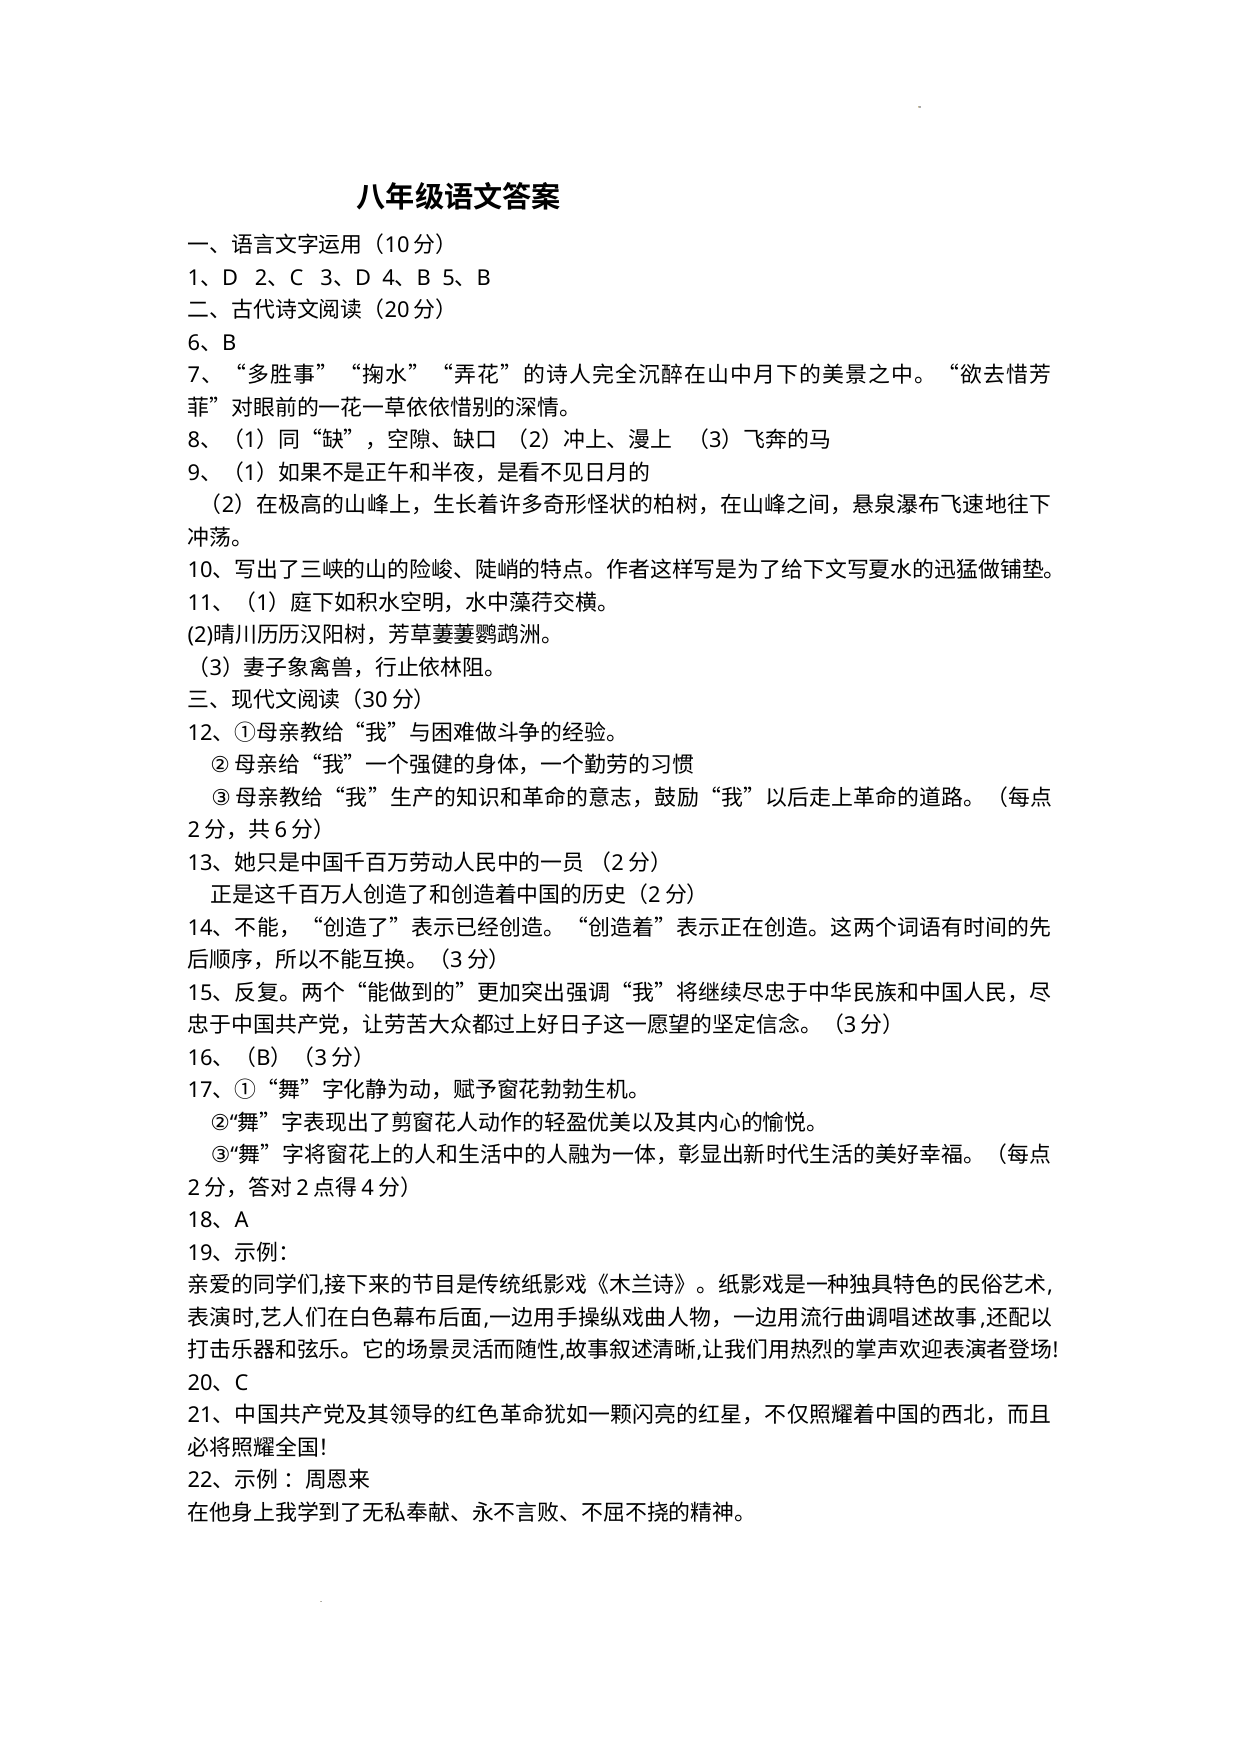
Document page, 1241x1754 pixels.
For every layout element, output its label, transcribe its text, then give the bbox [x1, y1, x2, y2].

text 10、写出了三峡的山的险峻、陡峭的特点。作者这样写是为了给下文写夏水的迅猛做铺垫。 [187, 552, 1053, 584]
text 19、示例： [187, 1234, 1053, 1267]
text 16、（B）（3分） [187, 1039, 1053, 1072]
text 7、“多胜事”“掬水”“弄花”的诗人完全沉醉在山中月下的美景之中。“欲去惜芳菲”对眼前的一花一草依依惜别的深情。 [187, 357, 1053, 422]
text 11、（1）庭下如积水空明，水中藻荇交横。 [187, 584, 1053, 617]
text 在他身上我学到了无私奉献、永不言败、不屈不挠的精神。 [187, 1494, 1053, 1527]
text 14、不能，“创造了”表示已经创造。“创造着”表示正在创造。这两个词语有时间的先后顺序，所以不能互换。（3分） [187, 909, 1053, 974]
text 12、①母亲教给“我”与困难做斗争的经验。 [187, 714, 1053, 747]
text （3）妻子象禽兽，行止依林阻。 [187, 649, 1053, 682]
text ②“舞”字表现出了剪窗花人动作的轻盈优美以及其内心的愉悦。 [187, 1104, 1053, 1137]
text ③“舞”字将窗花上的人和生活中的人融为一体，彰显出新时代生活的美好幸福。（每点2分，答对2点得4分） [187, 1137, 1053, 1202]
text 正是这千百万人创造了和创造着中国的历史（2分） [187, 877, 1053, 909]
text 9、（1）如果不是正午和半夜，是看不见日月的 [187, 454, 1053, 487]
text 18、A [187, 1202, 1053, 1234]
text (2)晴川历历汉阳树，芳草萋萋鹦鹉洲。 [187, 617, 1053, 649]
text 亲爱的同学们,接下来的节目是传统纸影戏《木兰诗》。纸影戏是一种独具特色的民俗艺术,表演时,艺人们在白色幕布后面,一边用手操纵戏曲人物，一边用流行曲调唱述故事,还配以打击乐器和弦乐。它的场景灵活而随性,故事叙述清晰,让我们用热烈的掌声欢迎表演者登场! [187, 1267, 1053, 1364]
text 一、语言文字运用（10分） [187, 227, 1053, 259]
text 15、反复。两个“能做到的”更加突出强调“我”将继续尽忠于中华民族和中国人民，尽忠于中国共产党，让劳苦大众都过上好日子这一愿望的坚定信念。（3分） [187, 974, 1053, 1039]
text 21、中国共产党及其领导的红色革命犹如一颗闪亮的红星，不仅照耀着中国的西北，而且必将照耀全国！ [187, 1397, 1053, 1462]
text ③母亲教给“我”生产的知识和革命的意志，鼓励“我”以后走上革命的道路。（每点2分，共6分） [187, 779, 1053, 844]
text 二、古代诗文阅读（20分） [187, 292, 1053, 324]
text 13、她只是中国千百万劳动人民中的一员 （2分） [187, 844, 1053, 877]
text 1、D 2、C 3、D 4、B 5、B [187, 259, 1053, 292]
text ②母亲给“我”一个强健的身体，一个勤劳的习惯 [187, 747, 1053, 779]
text 22、示例 ：周恩来 [187, 1462, 1053, 1494]
text 17、①“舞”字化静为动，赋予窗花勃勃生机。 [187, 1072, 1053, 1104]
text 8、（1）同“缺”，空隙、缺口 （2）冲上、漫上 （3）飞奔的马 [187, 422, 1053, 454]
text 20、C [187, 1364, 1053, 1397]
text 八年级语文答案 [187, 162, 1053, 227]
text 三、现代文阅读（30分） [187, 682, 1053, 714]
text 6、B [187, 324, 1053, 357]
text （2）在极高的山峰上，生长着许多奇形怪状的柏树，在山峰之间，悬泉瀑布飞速地往下冲荡。 [187, 487, 1053, 552]
